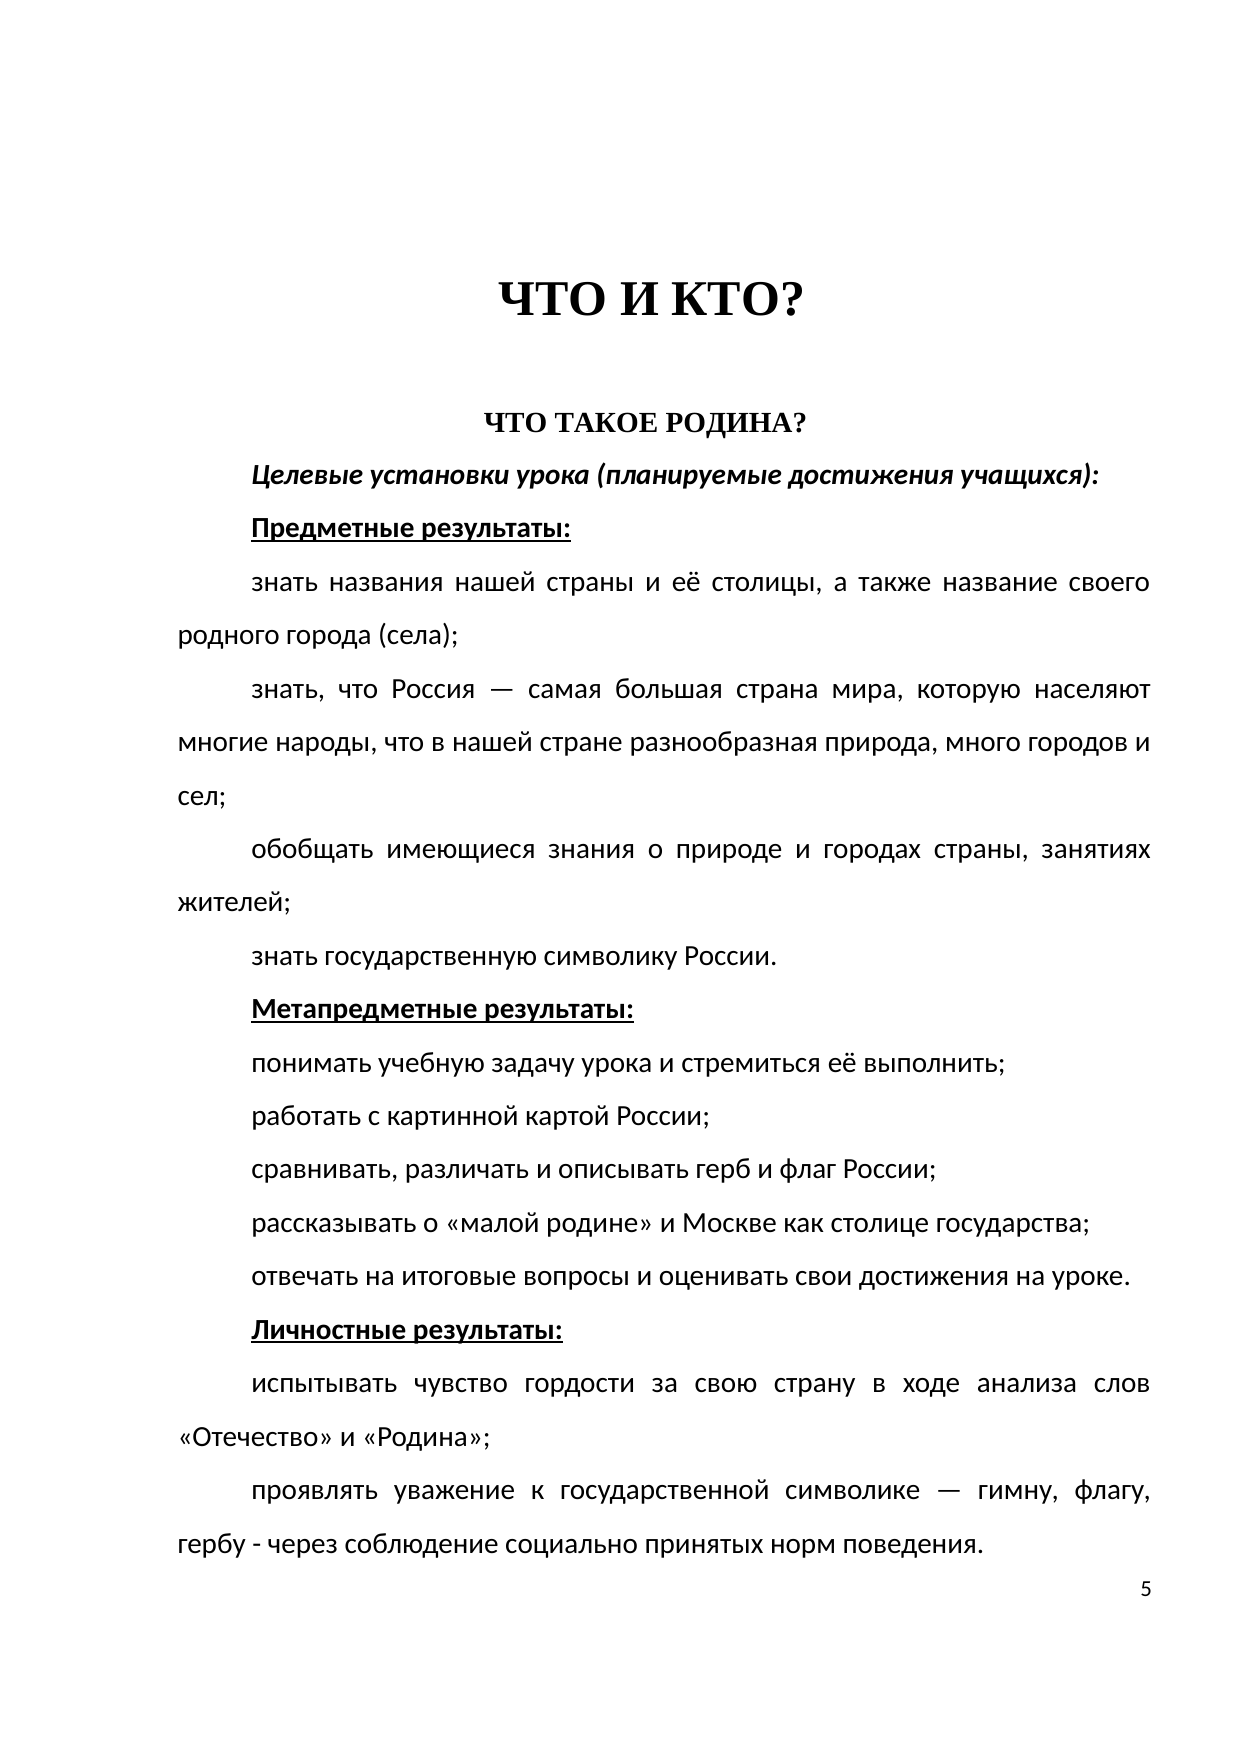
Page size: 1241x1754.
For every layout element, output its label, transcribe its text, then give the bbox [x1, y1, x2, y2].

text знать названия нашей страны и её столицы, а также название своего родного города (села); [177, 563, 1152, 652]
text знать, что Россия — самая большая страна мира, которую населяют многие народы, что в нашей стране разнообразная природа, много городов и сел; [177, 670, 1152, 812]
text Личностные результаты: [177, 1311, 1152, 1347]
text проявлять уважение к государственной символике — гимну, флагу, гербу - через соблюдение социально принятых норм поведения. [177, 1471, 1152, 1560]
text работать с картинной картой России; [177, 1097, 1152, 1133]
text Предметные результаты: [177, 509, 1152, 545]
text обобщать имеющиеся знания о природе и городах страны, занятиях жителей; [177, 830, 1152, 919]
text ЧТО ТАКОЕ РОДИНА? [177, 406, 1152, 439]
text Целевые установки урока (планируемые достижения учащихся): [177, 456, 1152, 492]
text сравнивать, различать и описывать герб и флаг России; [177, 1151, 1152, 1186]
text испытывать чувство гордости за свою страну в ходе анализа слов «Отечество» и «Родина»; [177, 1364, 1152, 1453]
text рассказывать о «малой родине» и Москве как столице государства; [177, 1204, 1152, 1240]
text знать государственную символику России. [177, 937, 1152, 972]
text отвечать на итоговые вопросы и оценивать свои достижения на уроке. [177, 1257, 1152, 1293]
text ЧТО И КТО? [177, 269, 1152, 327]
text Метапредметные результаты: [177, 990, 1152, 1026]
text понимать учебную задачу урока и стремиться её выполнить; [177, 1044, 1152, 1079]
